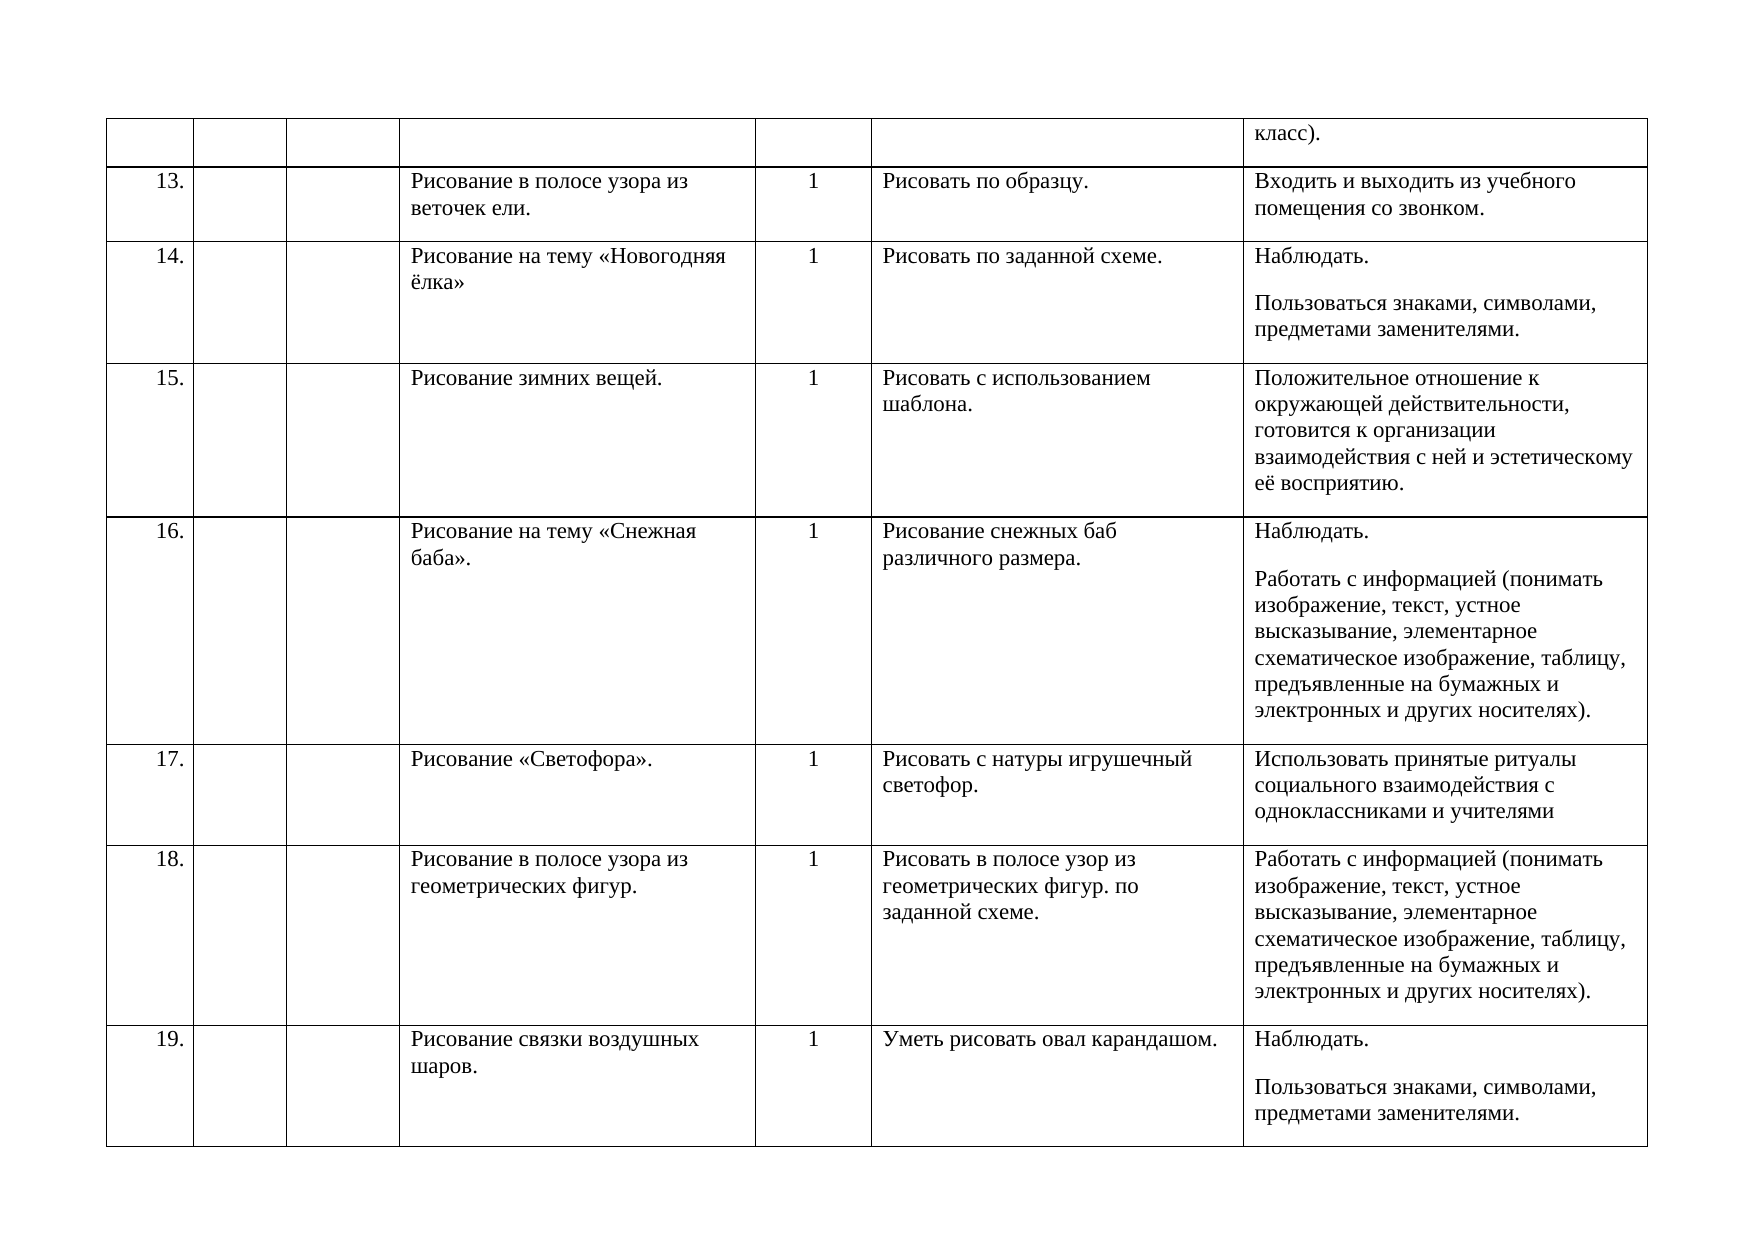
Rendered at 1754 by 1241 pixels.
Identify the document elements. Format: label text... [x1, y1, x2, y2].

table_cell 1 [756, 846, 871, 1024]
table_cell [194, 518, 286, 743]
table_cell [194, 242, 286, 363]
table_cell [107, 364, 193, 516]
table_cell Рисование связки воздушных шаров. [400, 1026, 755, 1146]
table_cell [194, 846, 286, 1024]
table_cell [107, 846, 193, 1024]
table_cell [287, 1026, 399, 1146]
table_cell 1 [756, 745, 871, 844]
table_cell [287, 168, 399, 241]
table_cell 1 [756, 119, 871, 166]
table_cell 1 [756, 518, 871, 743]
table_cell Наблюдать. Пользоваться знаками, символами, предметами заменителями. [1244, 1026, 1647, 1146]
table_cell Рисовать с использованием шаблона. [872, 364, 1243, 516]
table_cell Рисовать по образцу. [872, 168, 1243, 241]
table_cell [287, 119, 399, 166]
table_cell [107, 518, 193, 743]
table_cell [107, 168, 193, 241]
table_cell [107, 242, 193, 363]
table_cell Использовать принятые ритуалы социального взаимодействия с одноклассниками и учителями [1244, 745, 1647, 844]
table_cell Положительное отношение к окружающей действительности, готовится к организации взаимодействия с ней и эстетическому её восприятию. [1244, 364, 1647, 516]
table_cell Рисование в полосе узора из веточек ели. [400, 168, 755, 241]
table_cell [287, 745, 399, 844]
table_cell 1 [756, 242, 871, 363]
table_cell Рисование снежных баб различного размера. [872, 518, 1243, 743]
table_cell Уметь рисовать овал карандашом. [872, 1026, 1243, 1146]
table_cell [287, 364, 399, 516]
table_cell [872, 119, 1243, 166]
table_cell [194, 168, 286, 241]
table_cell [287, 242, 399, 363]
table_cell Рисование зимних вещей. [400, 364, 755, 516]
table_cell Рисовать в полосе узор из геометрических фигур. по заданной схеме. [872, 846, 1243, 1024]
table_cell Рисовать с натуры игрушечный светофор. [872, 745, 1243, 844]
table_cell Входить и выходить из учебного помещения со звонком. [1244, 168, 1647, 241]
table_cell [287, 846, 399, 1024]
table_cell Рисовать по заданной схеме. [872, 242, 1243, 363]
table_cell [194, 1026, 286, 1146]
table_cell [1244, 119, 1647, 166]
table_cell 1 [756, 364, 871, 516]
table_cell [194, 119, 286, 166]
table_cell Рисование на тему «Новогодняя ёлка» [400, 242, 755, 363]
table_cell [194, 364, 286, 516]
table_cell [194, 745, 286, 844]
table_cell [107, 745, 193, 844]
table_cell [400, 119, 755, 166]
table_cell Рисование в полосе узора из геометрических фигур. [400, 846, 755, 1024]
table_cell Наблюдать. Пользоваться знаками, символами, предметами заменителями. [1244, 242, 1647, 363]
table_cell Рисование «Светофора». [400, 745, 755, 844]
table_cell 1 [756, 1026, 871, 1146]
table_cell 1 [756, 168, 871, 241]
table_cell [107, 1026, 193, 1146]
table_cell [107, 119, 193, 166]
table_cell Рисование на тему «Снежная баба». [400, 518, 755, 743]
table_cell Работать с информацией (понимать изображение, текст, устное высказывание, элементарное схематическое изображение, таблицу, предъявленные на бумажных и электронных и других носителях). [1244, 846, 1647, 1024]
table_cell Наблюдать. Работать с информацией (понимать изображение, текст, устное высказывание, элементарное схематическое изображение, таблицу, предъявленные на бумажных и электронных и других носителях). [1244, 518, 1647, 743]
table_cell [287, 518, 399, 743]
